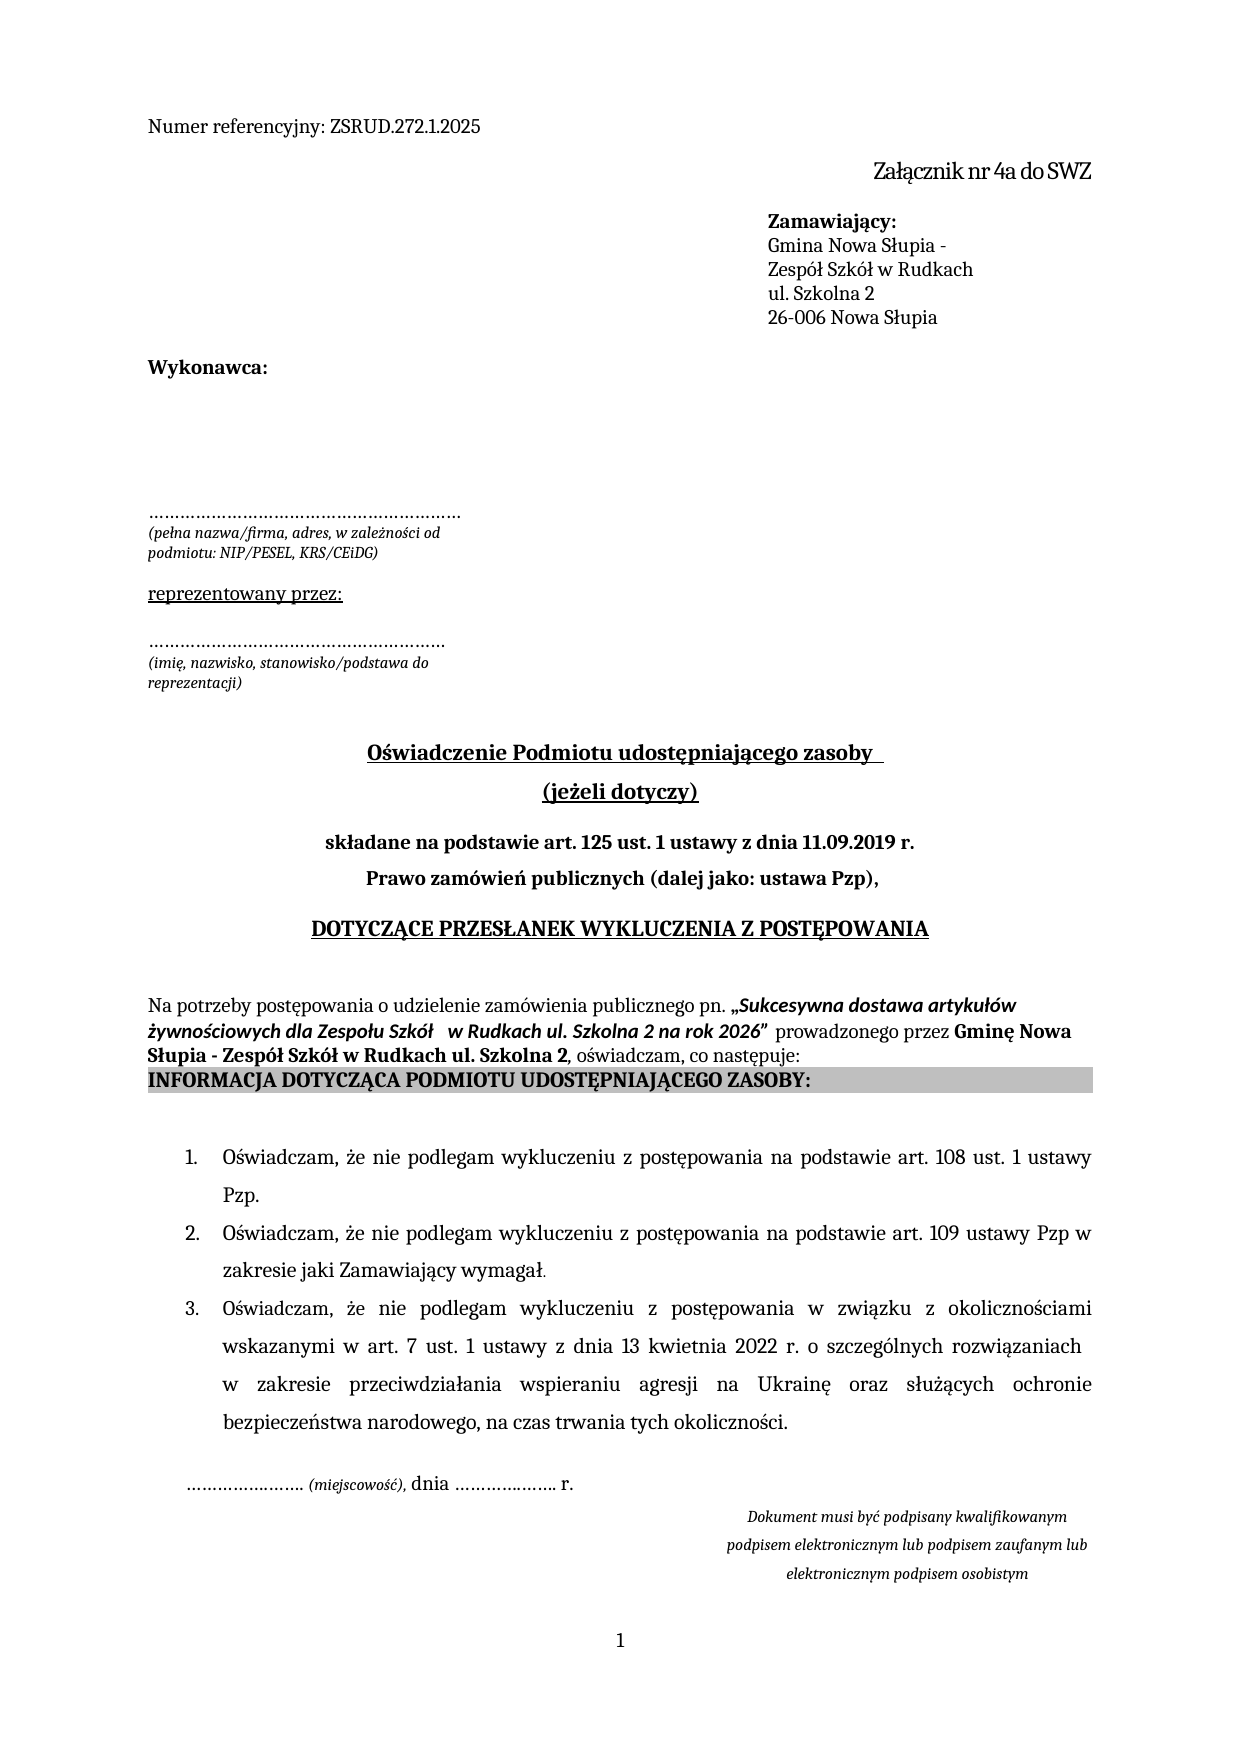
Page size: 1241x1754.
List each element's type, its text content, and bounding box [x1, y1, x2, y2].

text (imię, nazwisko, stanowisko/podstawa do reprezentacji) [148, 653, 472, 693]
text składane na podstawie art. 125 ust. 1 ustawy z dnia 11.09.2019 r. [148, 831, 1093, 855]
text reprezentowany przez: [148, 581, 1093, 605]
text Gmina Nowa Słupia - [768, 234, 1093, 258]
text (pełna nazwa/firma, adres, w zależności od podmiotu: NIP/PESEL, KRS/CEiDG) [148, 523, 472, 563]
text 26-006 Nowa Słupia [768, 306, 1093, 330]
text (jeżeli dotyczy) [148, 779, 1093, 805]
text Oświadczenie Podmiotu udostępniającego zasoby [148, 739, 1093, 766]
text ………………………………………………… [148, 629, 472, 653]
text ul. Szkolna 2 [768, 282, 1093, 306]
list Oświadczam, że nie podlegam wykluczeniu z postępowania w związku z okolicznościami wskazanymi w art. 7 ust. 1 ustawy z dnia 13 kwietnia 2022 r. o szczególnych rozwiązaniach w zakresie przeciwdziałania wspieraniu agresji na Ukrainę oraz służących ochronie bezpieczeństwa narodowego, na czas trwania tych okoliczności. [185, 1296, 1093, 1434]
text Zamawiający: [768, 210, 1093, 234]
title Załącznik nr 4a do SWZ [148, 157, 1093, 186]
text Dokument musi być podpisany kwalifikowanym podpisem elektronicznym lub podpisem zaufanym lub elektronicznym podpisem osobistym [723, 1507, 1093, 1584]
text Wykonawca: [148, 356, 1093, 379]
text Na potrzeby postępowania o udzielenie zamówienia publicznego pn. „Sukcesywna dostawa artykułów żywnościowych dla Zespołu Szkół w Rudkach ul. Szkolna 2 na rok 2026” prowadzonego przez Gminę Nowa Słupia - Zespół Szkół w Rudkach ul. Szkolna 2, oświadczam, co następuje: [148, 993, 1093, 1067]
text Prawo zamówień publicznych (dalej jako: ustawa Pzp), [148, 867, 1093, 891]
text …………….……. (miejscowość), dnia ………….……. r. [148, 1471, 1093, 1495]
list Oświadczam, że nie podlegam wykluczeniu z postępowania na podstawie art. 109 ustawy Pzp w zakresie jaki Zamawiający wymagał. [185, 1220, 1093, 1283]
text Zespół Szkół w Rudkach [768, 258, 1093, 282]
text DOTYCZĄCE PRZESŁANEK WYKLUCZENIA Z POSTĘPOWANIA [148, 915, 1093, 942]
list Oświadczam, że nie podlegam wykluczeniu z postępowania na podstawie art. 108 ust. 1 ustawy Pzp. [185, 1145, 1093, 1208]
text INFORMACJA DOTYCZĄCA PODMIOTU UDOSTĘPNIAJĄCEGO ZASOBY: [148, 1067, 1093, 1093]
text …………………………………………………… [148, 499, 472, 523]
